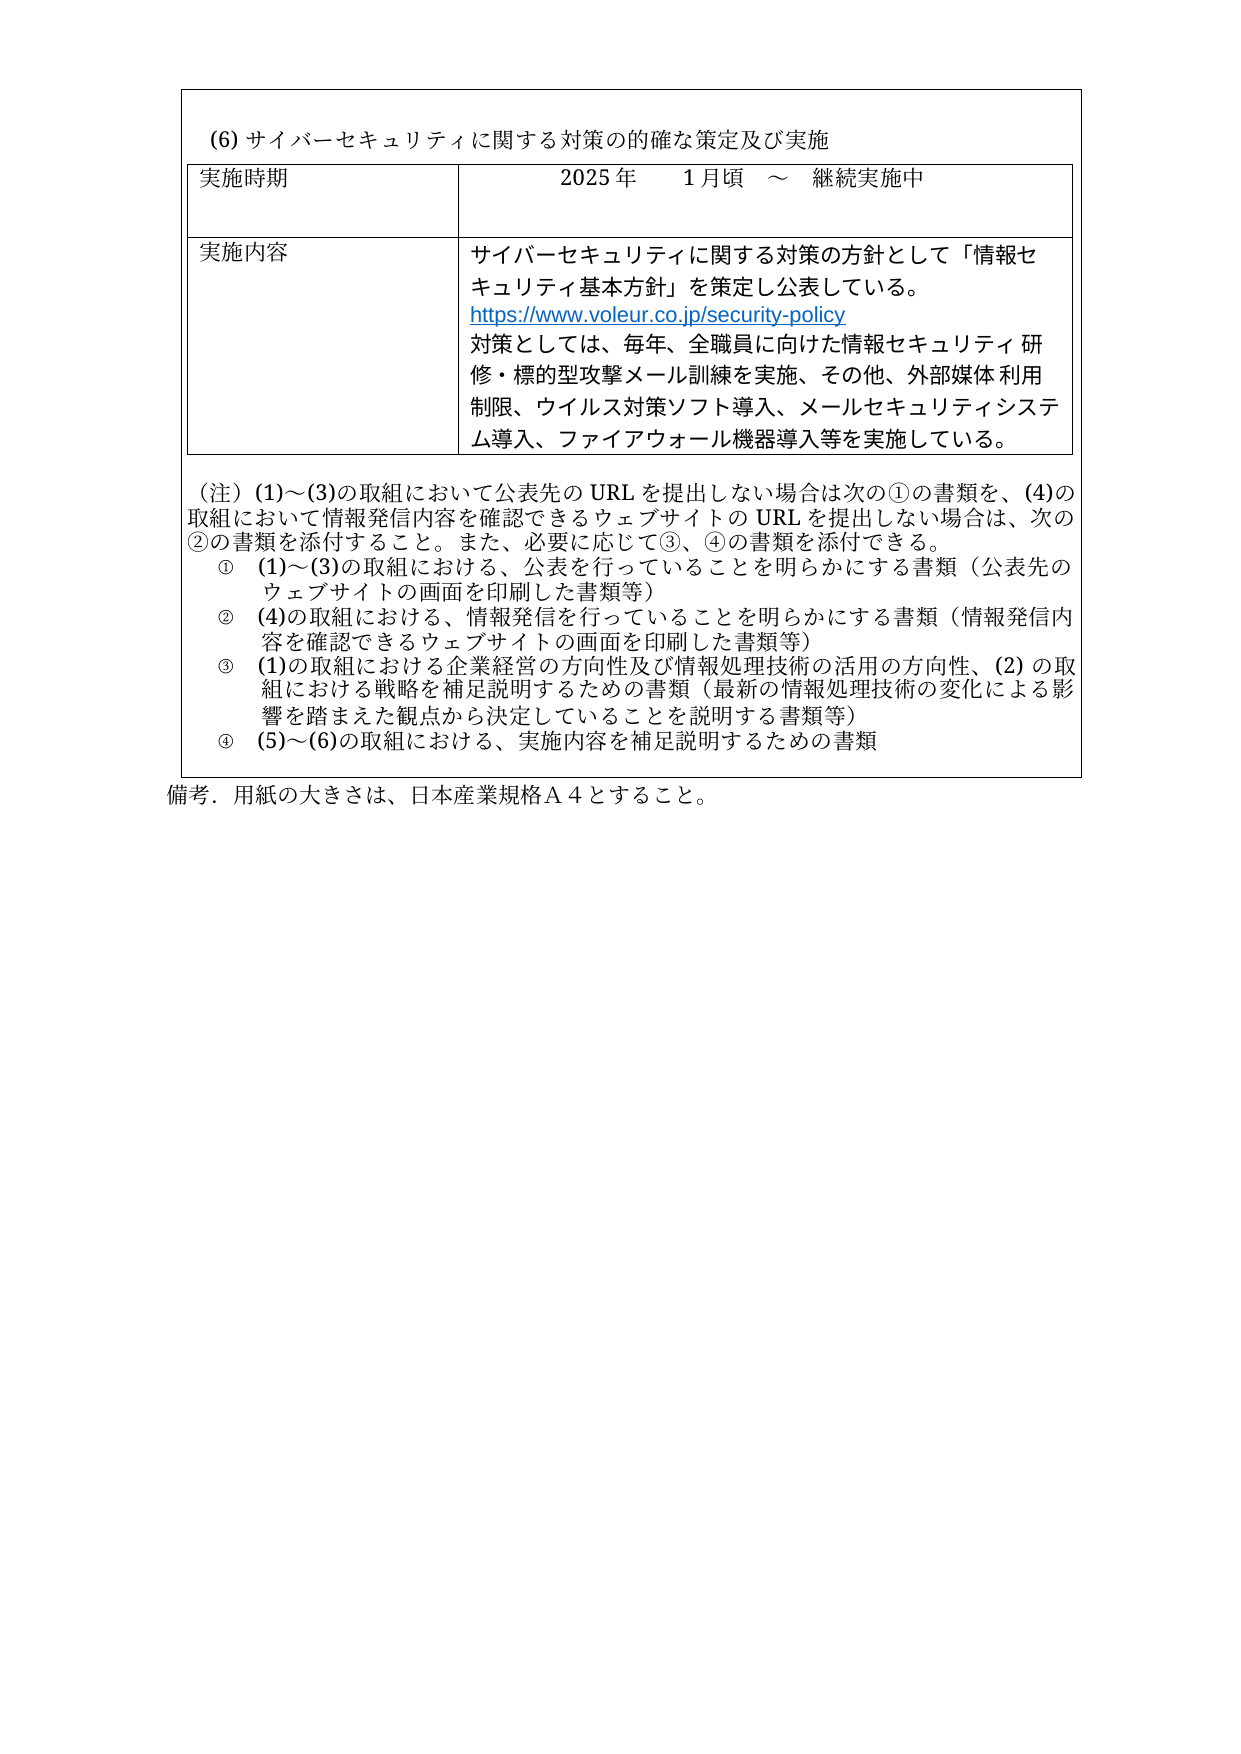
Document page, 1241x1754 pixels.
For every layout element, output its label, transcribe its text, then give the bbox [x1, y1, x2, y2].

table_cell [182, 90, 1081, 777]
text 備考．用紙の大きさは、日本産業規格Ａ４とすること。 [167, 778, 1070, 809]
